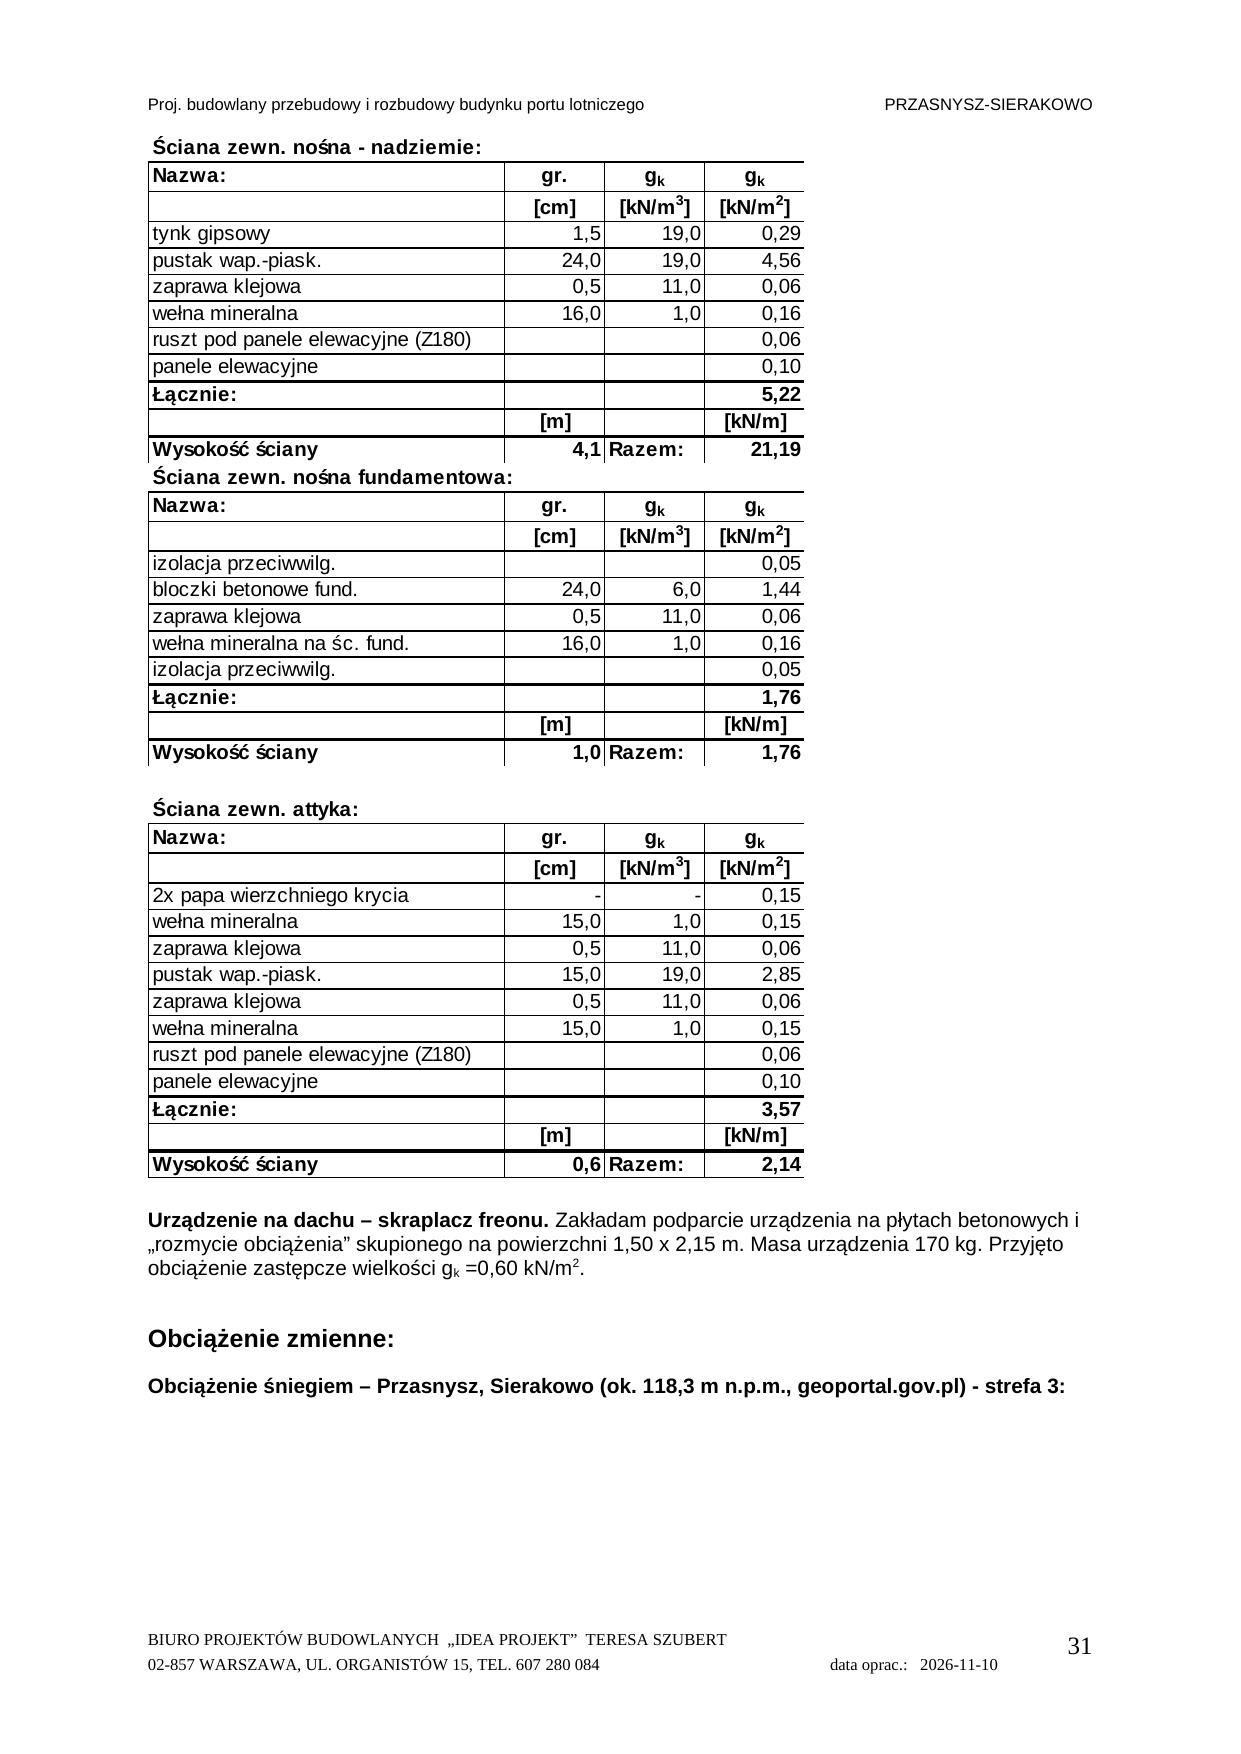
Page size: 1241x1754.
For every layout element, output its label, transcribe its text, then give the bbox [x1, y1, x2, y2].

text Obciążenie zmienne: [148, 1324, 1152, 1353]
text Obciążenie śniegiem – Przasnysz, Sierakowo (ok. 118,3 m n.p.m., geoportal.gov.pl) - strefa 3: [148, 1374, 1152, 1398]
text Urządzenie na dachu – skraplacz freonu. Zakładam podparcie urządzenia na płytach betonowych i „rozmycie obciążenia” skupionego na powierzchni 1,50 x 2,15 m. Masa urządzenia 170 kg. Przyjęto obciążenie zastępcze wielkości gk =0,60 kN/m2. [148, 1208, 1152, 1280]
